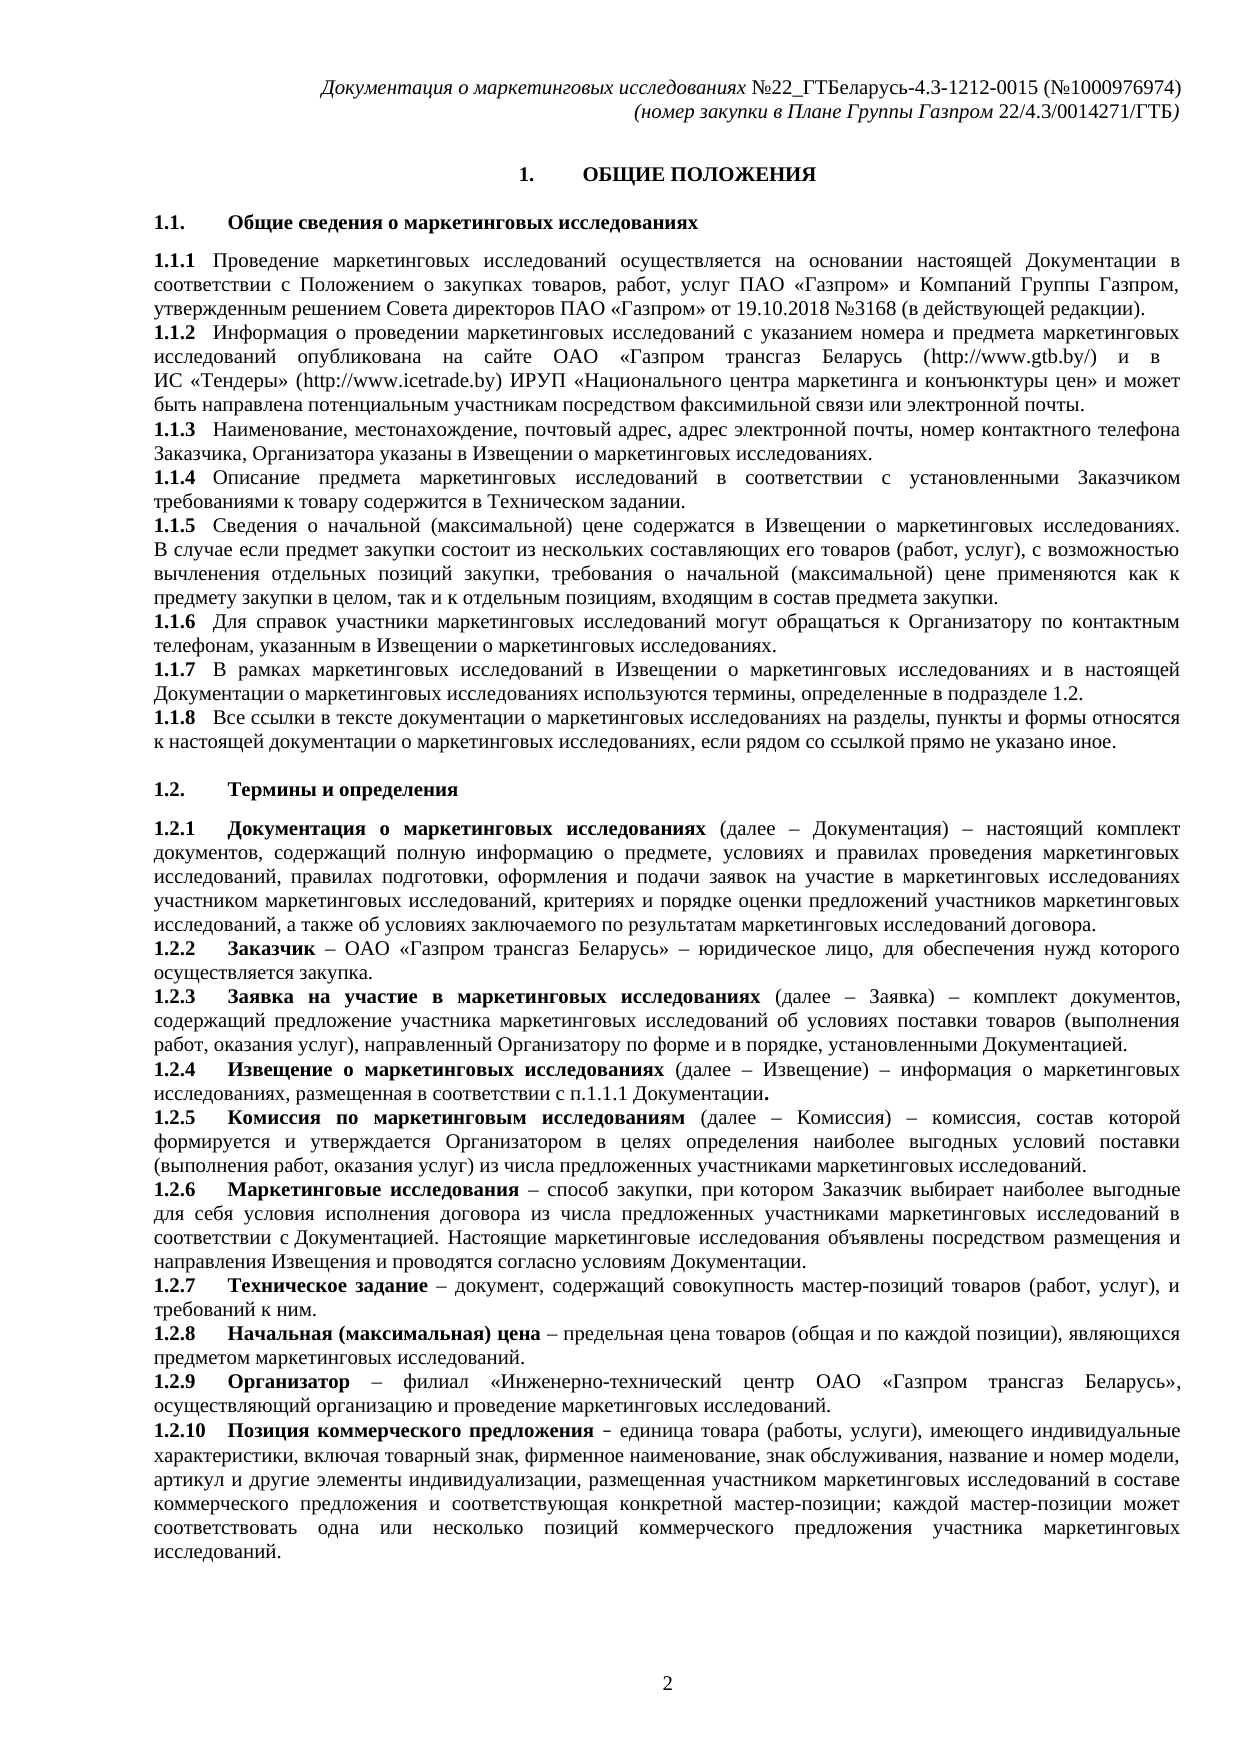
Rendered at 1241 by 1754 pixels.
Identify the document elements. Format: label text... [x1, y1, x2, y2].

list Общие сведения о маркетинговых исследованиях [153, 209, 1181, 234]
list Извещение о маркетинговых исследованиях (далее – Извещение) – информация о маркетинговых исследованиях, размещенная в соответствии с п.1.1.1 Документации. [153, 1056, 1181, 1104]
list Организатор – филиал «Инженерно-технический центр ОАО «Газпром трансгаз Беларусь», осуществляющий организацию и проведение маркетинговых исследований. [153, 1369, 1181, 1417]
list Комиссия по маркетинговым исследованиям (далее – Комиссия) – комиссия, состав которой формируется и утверждается Организатором в целях определения наиболее выгодных условий поставки (выполнения работ, оказания услуг) из числа предложенных участниками маркетинговых исследований. [153, 1104, 1181, 1177]
list Информация о проведении маркетинговых исследований с указанием номера и предмета маркетинговых исследований опубликована на сайте ОАО «Газпром трансгаз Беларусь (http://www.gtb.by/) и в ИС «Тендеры» (http://www.icetrade.by) ИРУП «Национального центра маркетинга и конъюнктуры цен» и может быть направлена потенциальным участникам посредством факсимильной связи или электронной почты. [153, 320, 1181, 416]
list Сведения о начальной (максимальной) цене содержатся в Извещении о маркетинговых исследованиях. В случае если предмет закупки состоит из нескольких составляющих его товаров (работ, услуг), с возможностью вычленения отдельных позиций закупки, требования о начальной (максимальной) цене применяются как к предмету закупки в целом, так и к отдельным позициям, входящим в состав предмета закупки. [153, 513, 1181, 609]
list Для справок участники маркетинговых исследований могут обращаться к Организатору по контактным телефонам, указанным в Извещении о маркетинговых исследованиях. [153, 609, 1181, 657]
list Наименование, местонахождение, почтовый адрес, адрес электронной почты, номер контактного телефона Заказчика, Организатора указаны в Извещении о маркетинговых исследованиях. [153, 416, 1181, 464]
list Термины и определения [153, 777, 1181, 801]
list Маркетинговые исследования – способ закупки, при котором Заказчик выбирает наиболее выгодные для себя условия исполнения договора из числа предложенных участниками маркетинговых исследований в соответствии с Документацией. Настоящие маркетинговые исследования объявлены посредством размещения и направления Извещения и проводятся согласно условиям Документации. [153, 1177, 1181, 1273]
list Описание предмета маркетинговых исследований в соответствии с установленными Заказчиком требованиями к товару содержится в Техническом задании. [153, 464, 1181, 513]
list ОБЩИЕ ПОЛОЖЕНИЯ [153, 161, 1181, 186]
list Позиция коммерческого предложения – единица товара (работы, услуги), имеющего индивидуальные характеристики, включая товарный знак, фирменное наименование, знак обслуживания, название и номер модели, артикул и другие элементы индивидуализации, размещенная участником маркетинговых исследований в составе коммерческого предложения и соответствующая конкретной мастер-позиции; каждой мастер-позиции может соответствовать одна или несколько позиций коммерческого предложения участника маркетинговых исследований. [153, 1417, 1181, 1563]
list Заявка на участие в маркетинговых исследованиях (далее – Заявка) – комплект документов, содержащий предложение участника маркетинговых исследований об условиях поставки товаров (выполнения работ, оказания услуг), направленный Организатору по форме и в порядке, установленными Документацией. [153, 984, 1181, 1056]
list Начальная (максимальная) цена – предельная цена товаров (общая и по каждой позиции), являющихся предметом маркетинговых исследований. [153, 1321, 1181, 1369]
list Техническое задание – документ, содержащий совокупность мастер-позиций товаров (работ, услуг), и требований к ним. [153, 1273, 1181, 1321]
list Все ссылки в тексте документации о маркетинговых исследованиях на разделы, пункты и формы относятся к настоящей документации о маркетинговых исследованиях, если рядом со ссылкой прямо не указано иное. [153, 705, 1181, 753]
list Проведение маркетинговых исследований осуществляется на основании настоящей Документации в соответствии с Положением о закупках товаров, работ, услуг ПАО «Газпром» и Компаний Группы Газпром, утвержденным решением Совета директоров ПАО «Газпром» от 19.10.2018 №3168 (в действующей редакции). [153, 248, 1181, 320]
list Документация о маркетинговых исследованиях (далее – Документация) – настоящий комплект документов, содержащий полную информацию о предмете, условиях и правилах проведения маркетинговых исследований, правилах подготовки, оформления и подачи заявок на участие в маркетинговых исследованиях участником маркетинговых исследований, критериях и порядке оценки предложений участников маркетинговых исследований, а также об условиях заключаемого по результатам маркетинговых исследований договора. [153, 816, 1181, 936]
list В рамках маркетинговых исследований в Извещении о маркетинговых исследованиях и в настоящей Документации о маркетинговых исследованиях используются термины, определенные в подразделе 1.2. [153, 657, 1181, 705]
list Заказчик – ОАО «Газпром трансгаз Беларусь» – юридическое лицо, для обеспечения нужд которого осуществляется закупка. [153, 936, 1181, 984]
